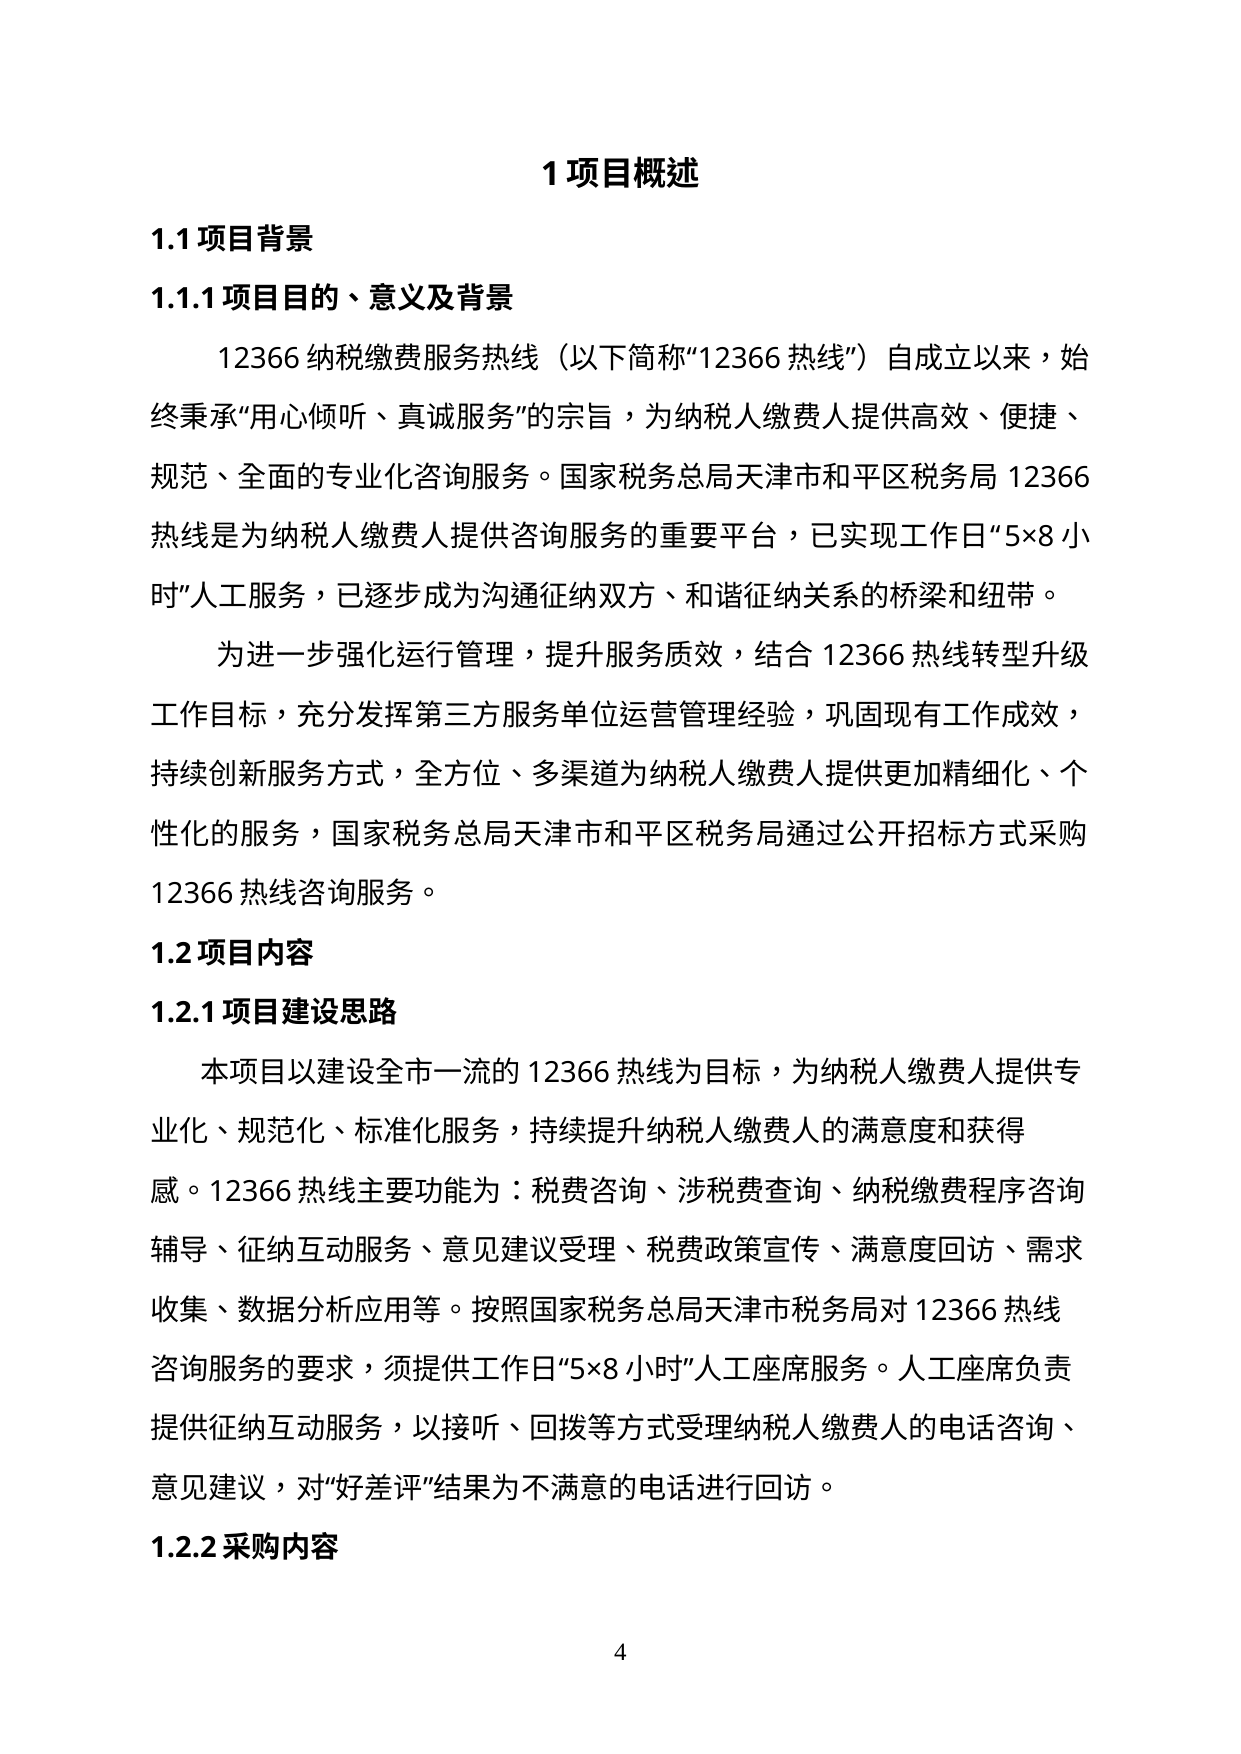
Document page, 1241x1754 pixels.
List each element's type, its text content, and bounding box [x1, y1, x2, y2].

subtitle 1.2.2采购内容 [150, 1527, 1090, 1566]
text 12366纳税缴费服务热线（以下简称“12366热线”）自成立以来，始终秉承“用心倾听、真诚服务”的宗旨，为纳税人缴费人提供高效、便捷、规范、全面的专业化咨询服务。国家税务总局天津市和平区税务局12366热线是为纳税人缴费人提供咨询服务的重要平台，已实现工作日“5×8小时”人工服务，已逐步成为沟通征纳双方、和谐征纳关系的桥梁和纽带。 [150, 337, 1090, 615]
subtitle 1.1项目背景 [150, 218, 1090, 258]
subtitle 1项目概述 [150, 150, 1090, 195]
subtitle 1.1.1项目目的、意义及背景 [150, 278, 1090, 317]
subtitle 1.2项目内容 [150, 932, 1090, 972]
text 本项目以建设全市一流的12366热线为目标，为纳税人缴费人提供专业化、规范化、标准化服务，持续提升纳税人缴费人的满意度和获得感。12366热线主要功能为：税费咨询、涉税费查询、纳税缴费程序咨询辅导、征纳互动服务、意见建议受理、税费政策宣传、满意度回访、需求收集、数据分析应用等。按照国家税务总局天津市税务局对12366热线咨询服务的要求，须提供工作日“5×8小时”人工座席服务。人工座席负责提供征纳互动服务，以接听、回拨等方式受理纳税人缴费人的电话咨询、意见建议，对“好差评”结果为不满意的电话进行回访。 [150, 1051, 1090, 1507]
text 为进一步强化运行管理，提升服务质效，结合12366热线转型升级工作目标，充分发挥第三方服务单位运营管理经验，巩固现有工作成效，持续创新服务方式，全方位、多渠道为纳税人缴费人提供更加精细化、个性化的服务，国家税务总局天津市和平区税务局通过公开招标方式采购12366热线咨询服务。 [150, 634, 1090, 912]
subtitle 1.2.1项目建设思路 [150, 991, 1090, 1031]
